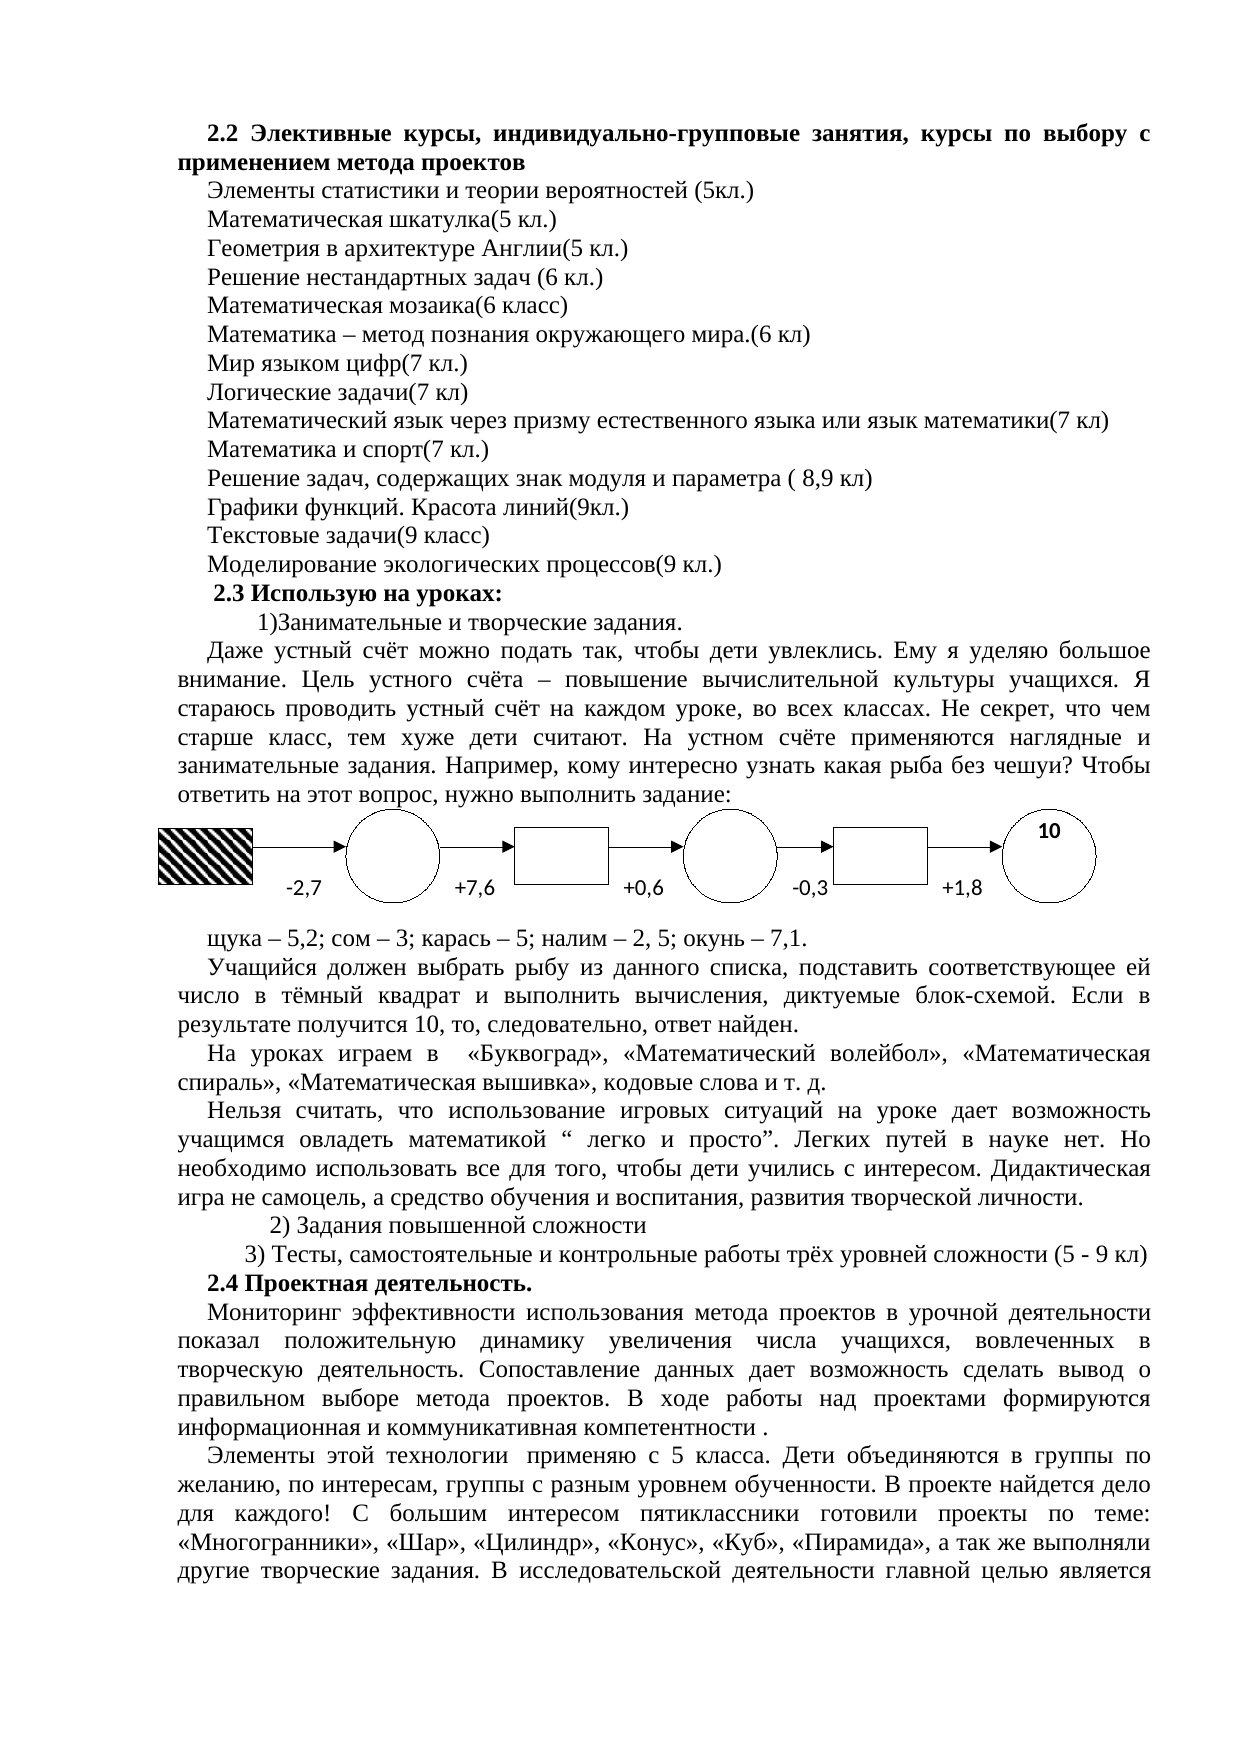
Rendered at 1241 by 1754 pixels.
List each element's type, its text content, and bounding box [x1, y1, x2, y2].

text Мониторинг эффективности использования метода проектов в урочной деятельности показал положительную динамику увеличения числа учащихся, вовлеченных в творческую деятельность. Сопоставление данных дает возможность сделать вывод о правильном выборе метода проектов. В ходе работы над проектами формируются информационная и коммуникативная компетентности . [177, 1297, 1152, 1441]
text 2.2 Элективные курсы, индивидуально-групповые занятия, курсы по выбору с применением метода проектов [177, 118, 1152, 176]
text Математическая шкатулка(5 кл.) [177, 204, 1152, 233]
text Графики функций. Красота линий(9кл.) [177, 492, 1152, 521]
picture [159, 829, 252, 884]
text 2) Задания повышенной сложности [177, 1211, 1152, 1239]
text Даже устный счёт можно подать так, чтобы дети увлеклись. Ему я уделяю большое внимание. Цель устного счёта – повышение вычислительной культуры учащихся. Я стараюсь проводить устный счёт на каждом уроке, во всех классах. Не секрет, что чем старше класс, тем хуже дети считают. На устном счёте применяются наглядные и занимательные задания. Например, кому интересно узнать какая рыба без чешуи? Чтобы ответить на этот вопрос, нужно выполнить задание: [177, 636, 1152, 808]
text 1)Занимательные и творческие задания. [177, 607, 1152, 636]
text Учащийся должен выбрать рыбу из данного списка, подставить соответствующее ей число в тёмный квадрат и выполнить вычисления, диктуемые блок-схемой. Если в результате получится 10, то, следовательно, ответ найден. [177, 952, 1152, 1038]
text Решение задач, содержащих знак модуля и параметра ( 8,9 кл) [177, 463, 1152, 492]
text Математика и спорт(7 кл.) [177, 434, 1152, 463]
text щука – 5,2; сом – 3; карась – 5; налим – 2, 5; окунь – 7,1. [177, 923, 1152, 952]
text Математика – метод познания окружающего мира.(6 кл) [177, 319, 1152, 348]
text Моделирование экологических процессов(9 кл.) [177, 549, 1152, 578]
text 3) Тесты, самостоятельные и контрольные работы трёх уровней сложности (5 - 9 кл) [177, 1239, 1152, 1268]
text Нельзя считать, что использование игровых ситуаций на уроке дает возможность учащимся овладеть математикой “ легко и просто”. Легких путей в науке нет. Но необходимо использовать все для того, чтобы дети учились с интересом. Дидактическая игра не самоцель, а средство обучения и воспитания, развития творческой личности. [177, 1096, 1152, 1211]
text Текстовые задачи(9 класс) [177, 521, 1152, 549]
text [177, 1441, 1152, 1584]
text Логические задачи(7 кл) [177, 377, 1152, 406]
text Математическая мозаика(6 класс) [177, 291, 1152, 319]
text 2.3 Использую на уроках: [177, 578, 1152, 607]
text Геометрия в архитектуре Англии(5 кл.) [177, 233, 1152, 262]
text На уроках играем в «Буквоград», «Математический волейбол», «Математическая спираль», «Математическая вышивка», кодовые слова и т. д. [177, 1038, 1152, 1096]
text Математический язык через призму естественного языка или язык математики(7 кл) [177, 406, 1152, 434]
text Элементы статистики и теории вероятностей (5кл.) [177, 176, 1152, 204]
text Решение нестандартных задач (6 кл.) [177, 262, 1152, 291]
text Мир языком цифр(7 кл.) [177, 348, 1152, 377]
text 2.4 Проектная деятельность. [177, 1268, 1152, 1297]
